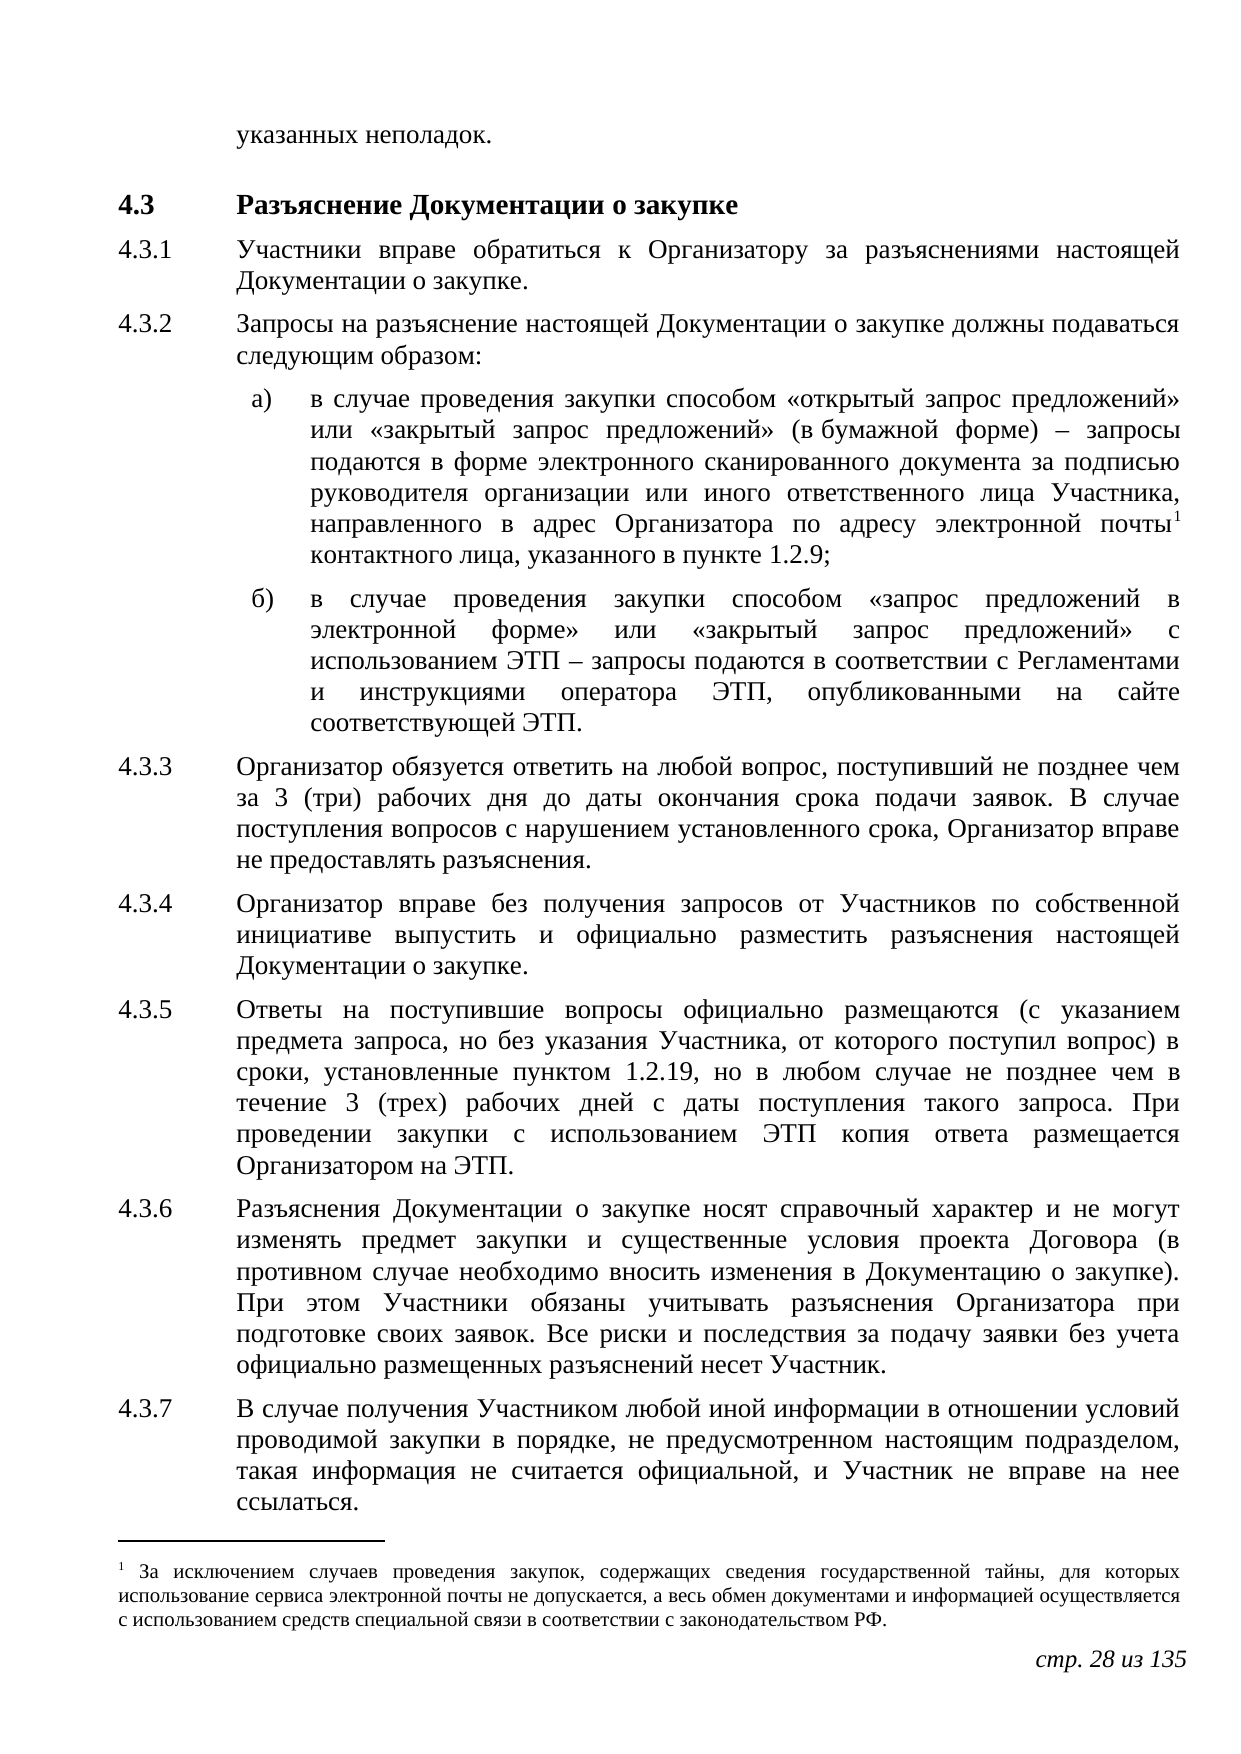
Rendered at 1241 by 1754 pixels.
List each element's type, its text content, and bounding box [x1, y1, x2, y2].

text В случае получения Участником любой иной информации в отношении условий проводимой закупки в порядке, не предусмотренном настоящим подразделом, такая информация не считается официальной, и Участник не вправе на нее ссылаться. [118, 1392, 1181, 1516]
text в случае проведения закупки способом «запрос предложений в электронной форме» или «закрытый запрос предложений» с использованием ЭТП – запросы подаются в соответствии с Регламентами и инструкциями оператора ЭТП, опубликованными на сайте соответствующей ЭТП. [251, 582, 1181, 737]
text Организатор вправе без получения запросов от Участников по собственной инициативе выпустить и официально разместить разъяснения настоящей Документации о закупке. [118, 887, 1181, 981]
text Организатор обязуется ответить на любой вопрос, поступивший не позднее чем за 3 (три) рабочих дня до даты окончания срока подачи заявок. В случае поступления вопросов с нарушением установленного срока, Организатор вправе не предоставлять разъяснения. [118, 750, 1181, 874]
subtitle Разъяснение Документации о закупке [118, 187, 1181, 220]
text Участники вправе обратиться к Организатору за разъяснениями настоящей Документации о закупке. [118, 233, 1181, 295]
text Ответы на поступившие вопросы официально размещаются (с указанием предмета запроса, но без указания Участника, от которого поступил вопрос) в сроки, установленные пунктом 1.2.19, но в любом случае не позднее чем в течение 3 (трех) рабочих дней с даты поступления такого запроса. При проведении закупки с использованием ЭТП копия ответа размещается Организатором на ЭТП. [118, 993, 1181, 1180]
text Разъяснения Документации о закупке носят справочный характер и не могут изменять предмет закупки и существенные условия проекта Договора (в противном случае необходимо вносить изменения в Документацию о закупке). При этом Участники обязаны учитывать разъяснения Организатора при подготовке своих заявок. Все риски и последствия за подачу заявки без учета официально размещенных разъяснений несет Участник. [118, 1192, 1181, 1379]
text Запросы на разъяснение настоящей Документации о закупке должны подаваться следующим образом: [118, 308, 1181, 370]
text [118, 118, 1181, 149]
text в случае проведения закупки способом «открытый запрос предложений» или «закрытый запрос предложений» (в бумажной форме) – запросы подаются в форме электронного сканированного документа за подписью руководителя организации или иного ответственного лица Участника, направленного в адрес Организатора по адресу электронной почты контактного лица, указанного в пункте 1.2.9; [251, 382, 1181, 569]
